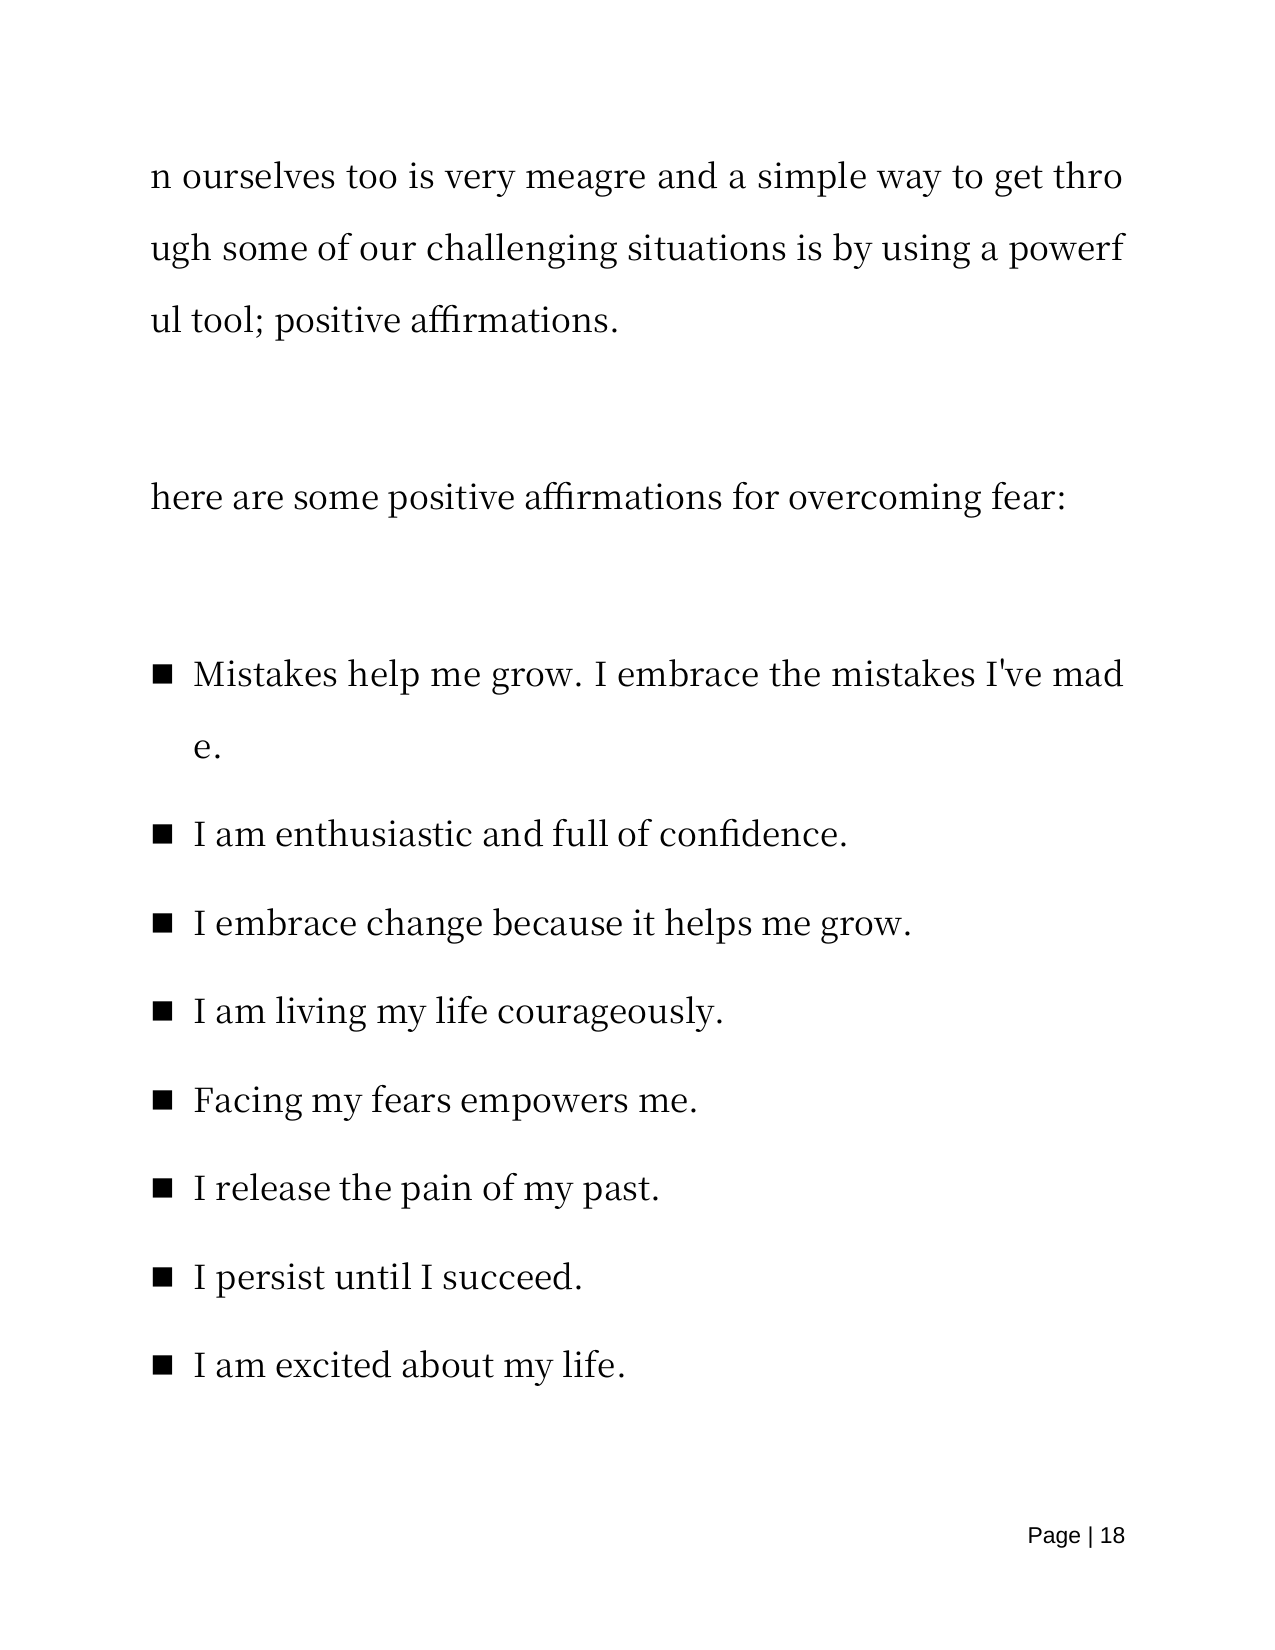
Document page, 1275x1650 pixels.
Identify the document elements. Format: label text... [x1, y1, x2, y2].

text here are some positive affirmations for overcoming fear: [150, 471, 1125, 519]
list I persist until I succeed. [150, 1251, 1125, 1299]
list I am excited about my life. [150, 1339, 1125, 1387]
list I embrace change because it helps me grow. [150, 897, 1125, 945]
list Mistakes help me grow. I embrace the mistakes I've made. [150, 648, 1125, 768]
list I am enthusiastic and full of confidence. [150, 808, 1125, 856]
list Facing my fears empowers me. [150, 1074, 1125, 1122]
list I am living my life courageously. [150, 985, 1125, 1033]
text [150, 150, 1125, 342]
list I release the pain of my past. [150, 1162, 1125, 1210]
